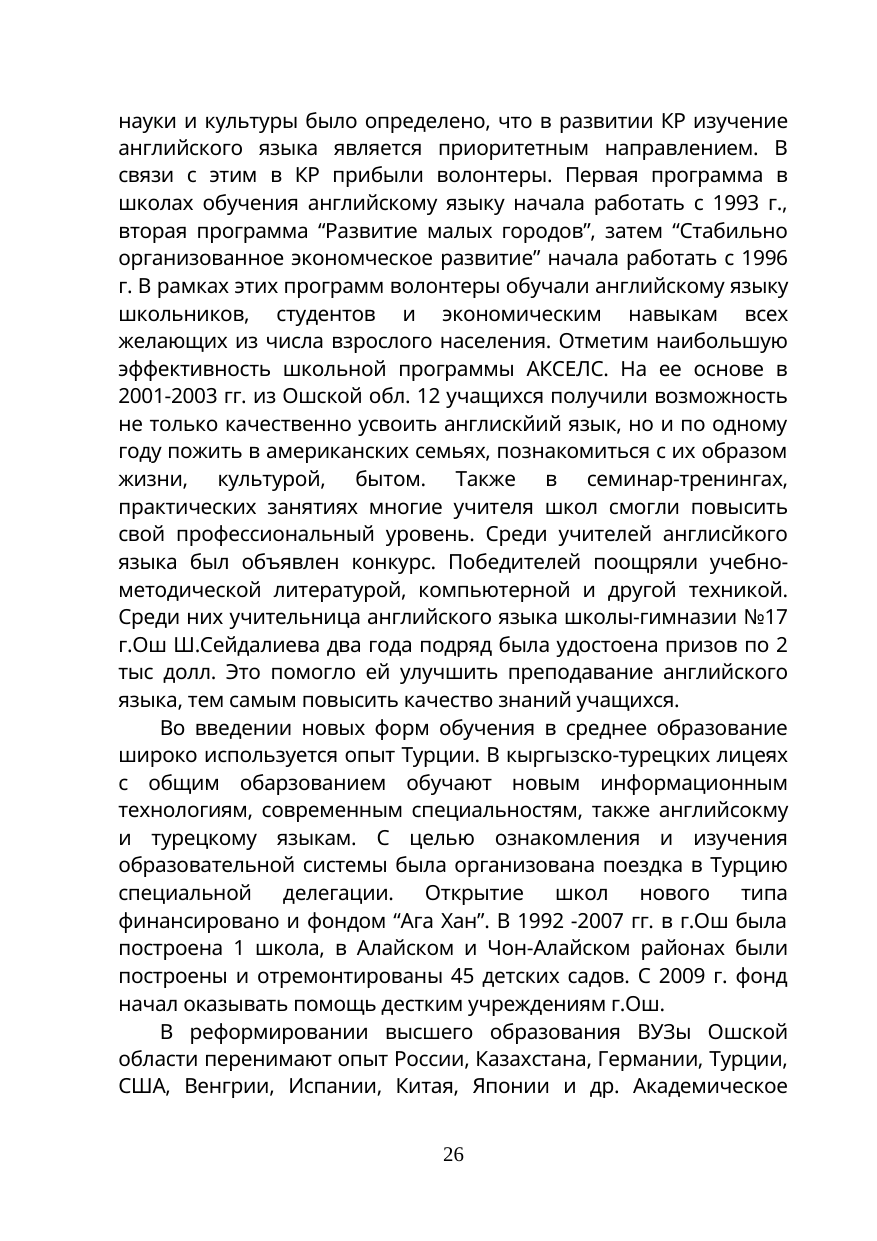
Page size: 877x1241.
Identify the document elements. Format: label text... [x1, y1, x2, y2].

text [118, 1017, 788, 1100]
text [118, 106, 788, 713]
text Во введении новых форм обучения в среднее образование широко используется опыт Турции. В кыргызско-турецких лицеях с общим обарзованием обучают новым информационным технологиям, современным специальностям, также английсокму и турецкому языкам. С целью ознакомления и изучения образовательной системы была организована поездка в Турцию специальной делегации. Открытие школ нового типа финансировано и фондом “Ага Хан”. В 1992 -2007 гг. в г.Ош была построена 1 школа, в Алайском и Чон-Алайском районах были построены и отремонтированы 45 детских садов. С 2009 г. фонд начал оказывать помощь дестким учреждениям г.Ош. [118, 713, 788, 1017]
